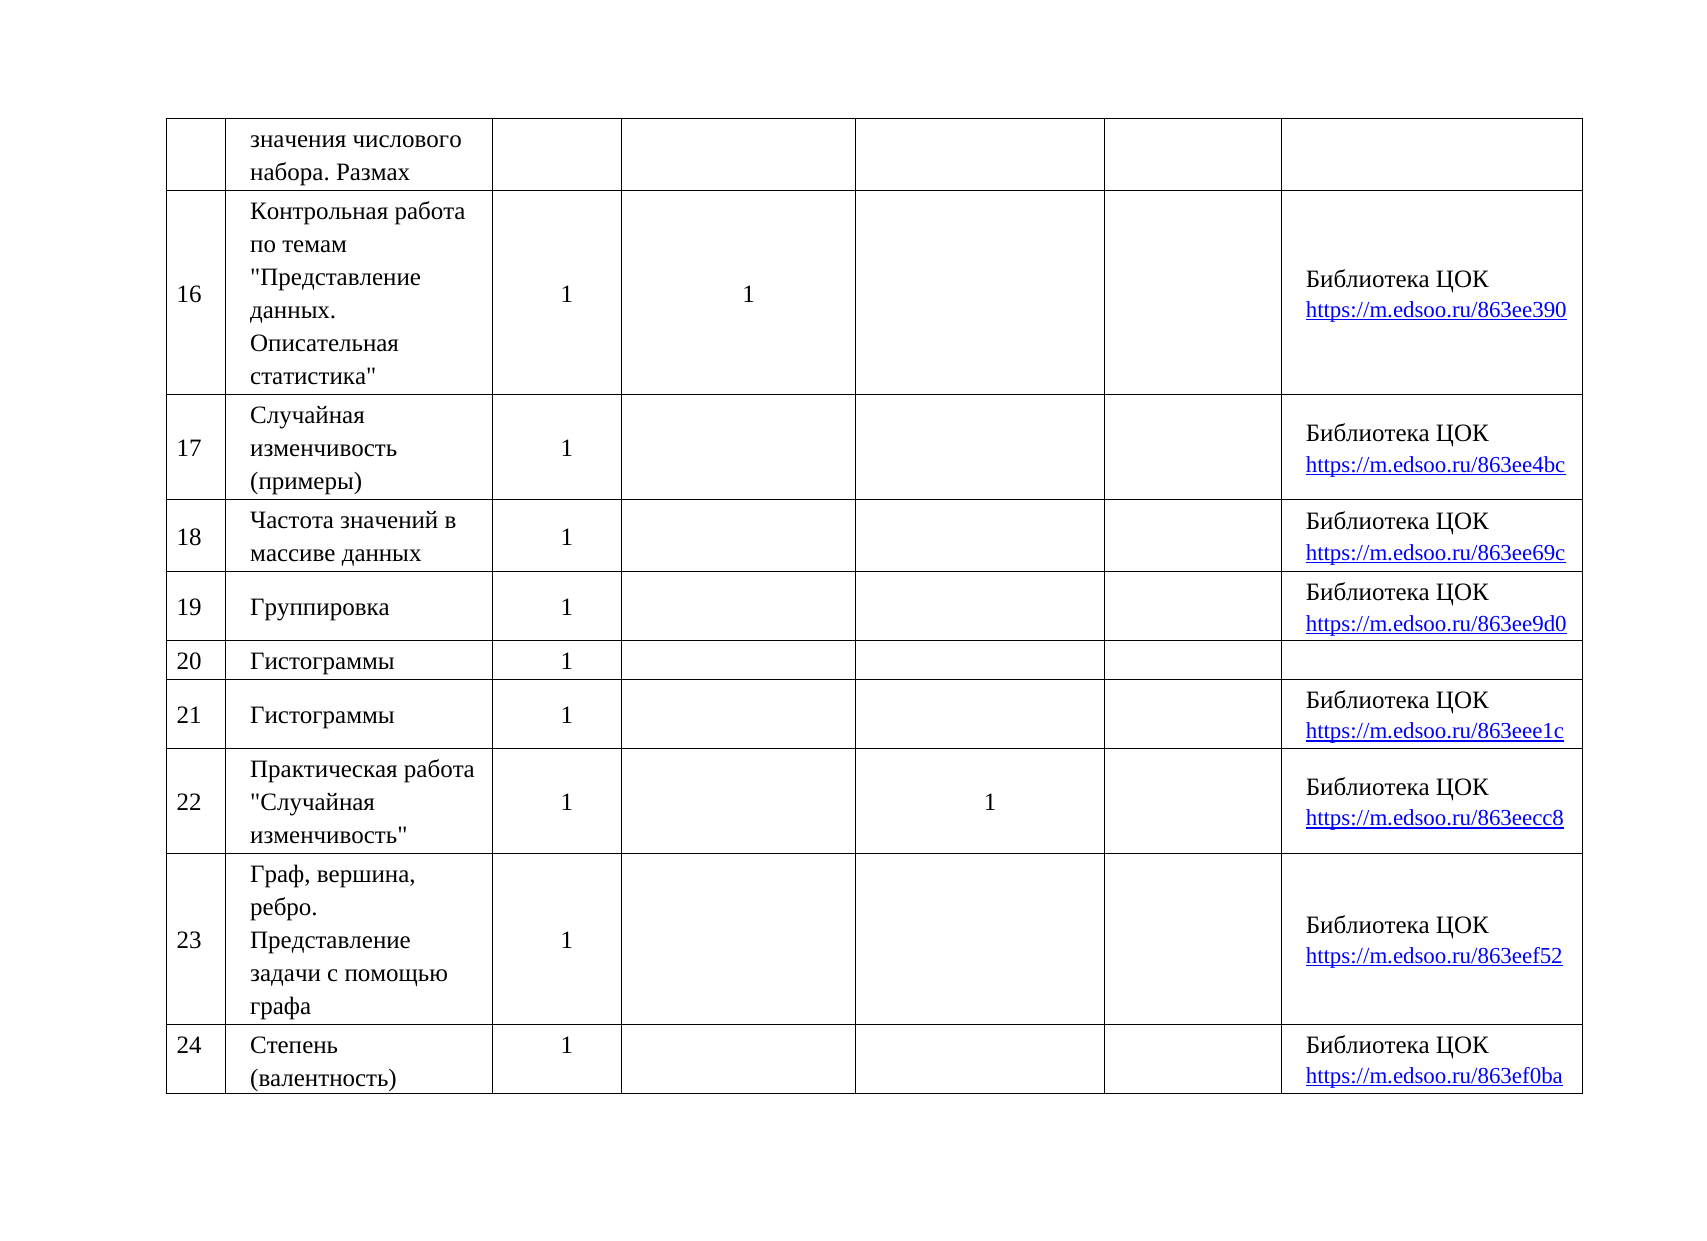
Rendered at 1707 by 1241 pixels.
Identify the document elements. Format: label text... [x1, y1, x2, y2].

table_cell [1105, 500, 1281, 571]
table_cell [856, 680, 1104, 748]
table_cell [1282, 119, 1582, 190]
table_cell 1 [493, 680, 621, 748]
table_cell 15 [167, 119, 225, 190]
table_cell [856, 191, 1104, 394]
table_cell 19 [167, 572, 225, 640]
table_cell Библиотека ЦОК https://m.edsoo.ru/863ee69c [1282, 500, 1582, 571]
table_cell Частота значений в массиве данных [226, 500, 492, 571]
table_cell [856, 641, 1104, 679]
table_cell 23 [167, 854, 225, 1023]
table_cell [622, 119, 855, 190]
table_cell Случайная изменчивость (примеры) [226, 395, 492, 499]
table_cell Контрольная работа по темам "Представление данных. Описательная статистика" [226, 191, 492, 394]
table_cell Практическая работа "Случайная изменчивость" [226, 749, 492, 853]
table_cell Библиотека ЦОК https://m.edsoo.ru/863eecc8 [1282, 749, 1582, 853]
table_cell [1105, 680, 1281, 748]
table_cell 1 [493, 500, 621, 571]
table_cell [856, 572, 1104, 640]
table_cell 1 [493, 749, 621, 853]
table_cell 18 [167, 500, 225, 571]
table_cell [1105, 641, 1281, 679]
table_cell [622, 395, 855, 499]
table_cell 1 [493, 191, 621, 394]
table_cell [856, 1025, 1104, 1093]
table_cell 1 [493, 119, 621, 190]
table_cell 1 [622, 191, 855, 394]
table_cell [622, 854, 855, 1023]
table_cell 20 [167, 641, 225, 679]
table_cell 1 [493, 395, 621, 499]
table_cell 24 [167, 1025, 225, 1093]
table_cell 1 [493, 572, 621, 640]
table_cell [1105, 1025, 1281, 1093]
table_cell [856, 500, 1104, 571]
table_cell Гистограммы [226, 641, 492, 679]
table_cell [1282, 1025, 1582, 1093]
table_cell [856, 119, 1104, 190]
table_cell Группировка [226, 572, 492, 640]
table_cell Библиотека ЦОК https://m.edsoo.ru/863ee390 [1282, 191, 1582, 394]
table_cell 21 [167, 680, 225, 748]
table_cell [622, 500, 855, 571]
table_cell Библиотека ЦОК https://m.edsoo.ru/863ee4bc [1282, 395, 1582, 499]
table_cell Библиотека ЦОК https://m.edsoo.ru/863eef52 [1282, 854, 1582, 1023]
table_cell Библиотека ЦОК https://m.edsoo.ru/863ee9d0 [1282, 572, 1582, 640]
table_cell 16 [167, 191, 225, 394]
table_cell [1282, 641, 1582, 679]
table_cell Библиотека ЦОК https://m.edsoo.ru/863eee1c [1282, 680, 1582, 748]
table_cell [1105, 119, 1281, 190]
table_cell [622, 680, 855, 748]
table_cell [1105, 395, 1281, 499]
table_cell 17 [167, 395, 225, 499]
table_cell [1105, 191, 1281, 394]
table_cell [622, 572, 855, 640]
table_cell Граф, вершина, ребро. Представление задачи с помощью графа [226, 854, 492, 1023]
table_cell [1105, 749, 1281, 853]
table_cell [1105, 854, 1281, 1023]
table_cell Гистограммы [226, 680, 492, 748]
table_cell 1 [493, 854, 621, 1023]
table_cell [1105, 572, 1281, 640]
table_cell 1 [493, 1025, 621, 1093]
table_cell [226, 1025, 492, 1093]
table_cell [856, 854, 1104, 1023]
table_cell 22 [167, 749, 225, 853]
table_cell [622, 749, 855, 853]
table_cell 1 [856, 749, 1104, 853]
table_cell [622, 641, 855, 679]
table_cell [226, 119, 492, 190]
table_cell [856, 395, 1104, 499]
table_cell [622, 1025, 855, 1093]
table_cell 1 [493, 641, 621, 679]
